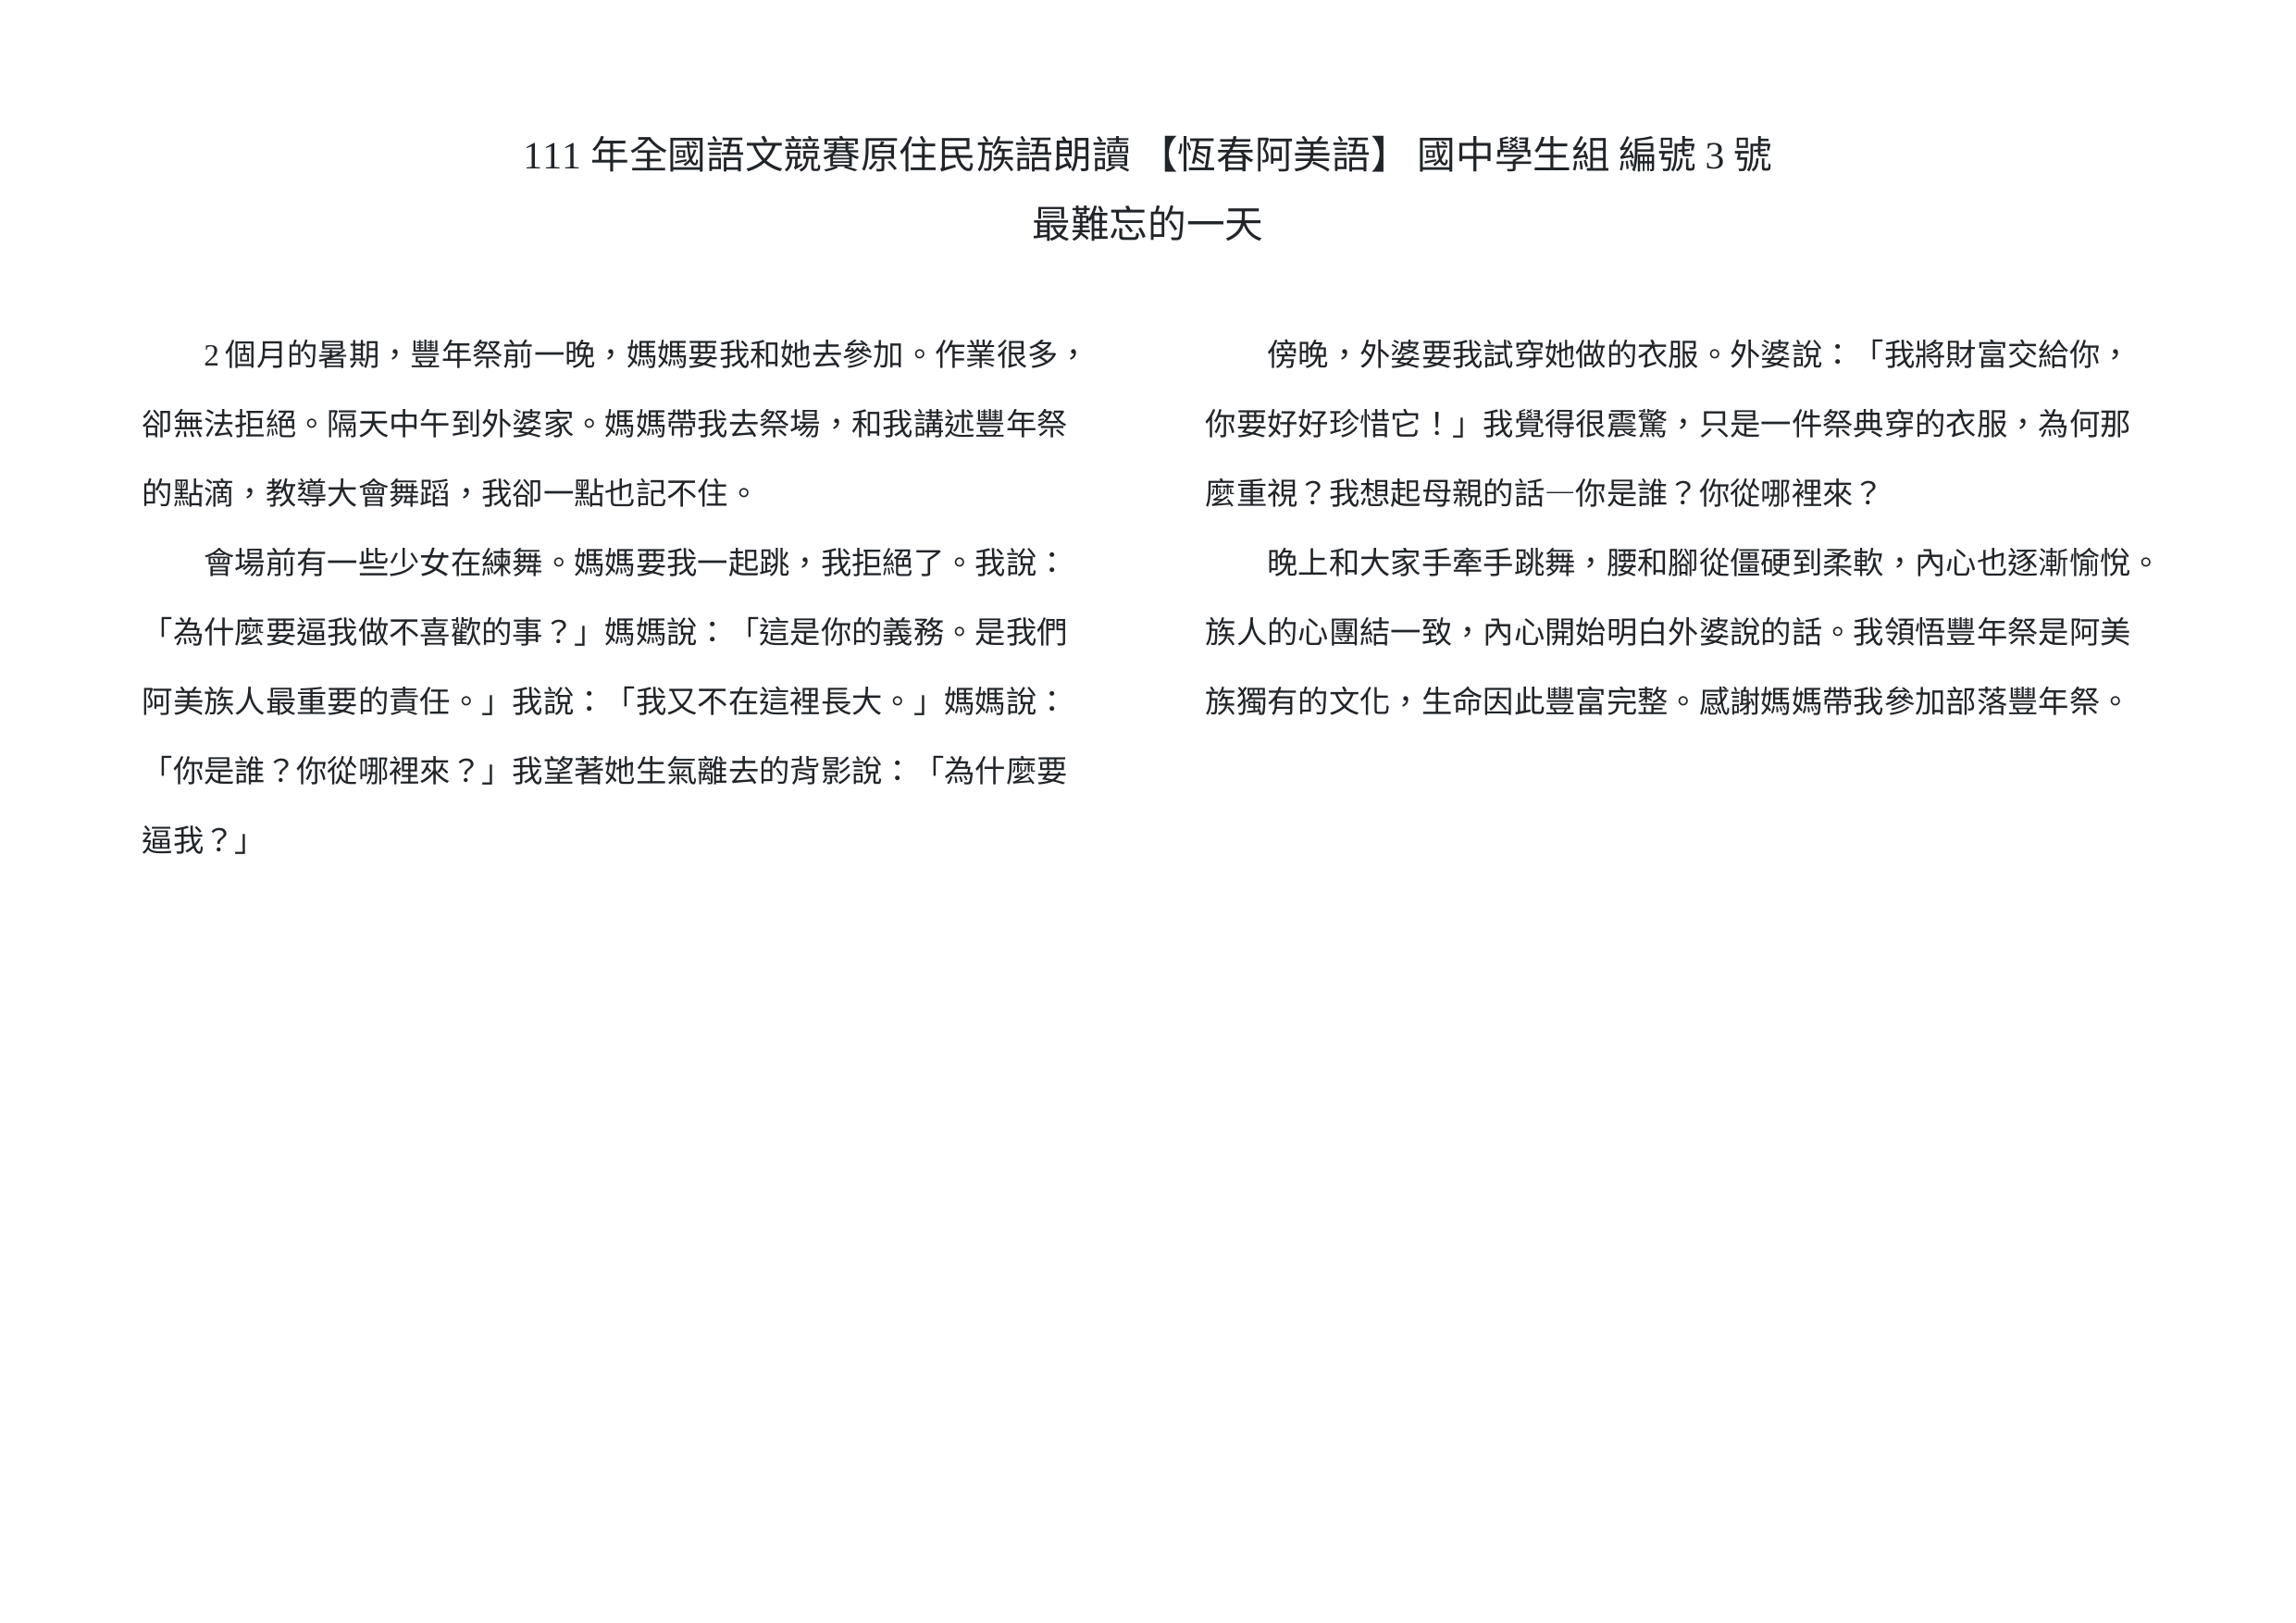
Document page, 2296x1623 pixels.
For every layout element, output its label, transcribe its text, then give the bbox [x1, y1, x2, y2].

text 會場前有一些少女在練舞。媽媽要我一起跳，我拒絕了。我說：「為什麼要逼我做不喜歡的事？」媽媽說：「這是你的義務。是我們阿美族人最重要的責任。」我說：「我又不在這裡長大。」媽媽說：「你是誰？你從哪裡來？」我望著她生氣離去的背影說：「為什麼要逼我？」 [142, 527, 1090, 873]
text 2個月的暑期，豐年祭前一晚，媽媽要我和她去參加。作業很多，卻無法拒絕。隔天中午到外婆家。媽媽帶我去祭場，和我講述豐年祭的點滴，教導大會舞蹈，我卻一點也記不住。 [142, 318, 1090, 527]
text 晚上和大家手牽手跳舞，腰和腳從僵硬到柔軟，內心也逐漸愉悅。族人的心團結一致，內心開始明白外婆說的話。我領悟豐年祭是阿美族獨有的文化，生命因此豐富完整。感謝媽媽帶我參加部落豐年祭。 [1206, 527, 2153, 735]
text 111 年全國語文競賽原住民族語朗讀 【恆春阿美語】 國中學生組 編號 3 號 [142, 118, 2153, 187]
text 傍晚，外婆要我試穿她做的衣服。外婆說：「我將財富交給你，你要好好珍惜它！」我覺得很震驚，只是一件祭典穿的衣服，為何那麼重視？我想起母親的話—你是誰？你從哪裡來？ [1206, 318, 2153, 527]
text 最難忘的一天 [142, 187, 2153, 256]
